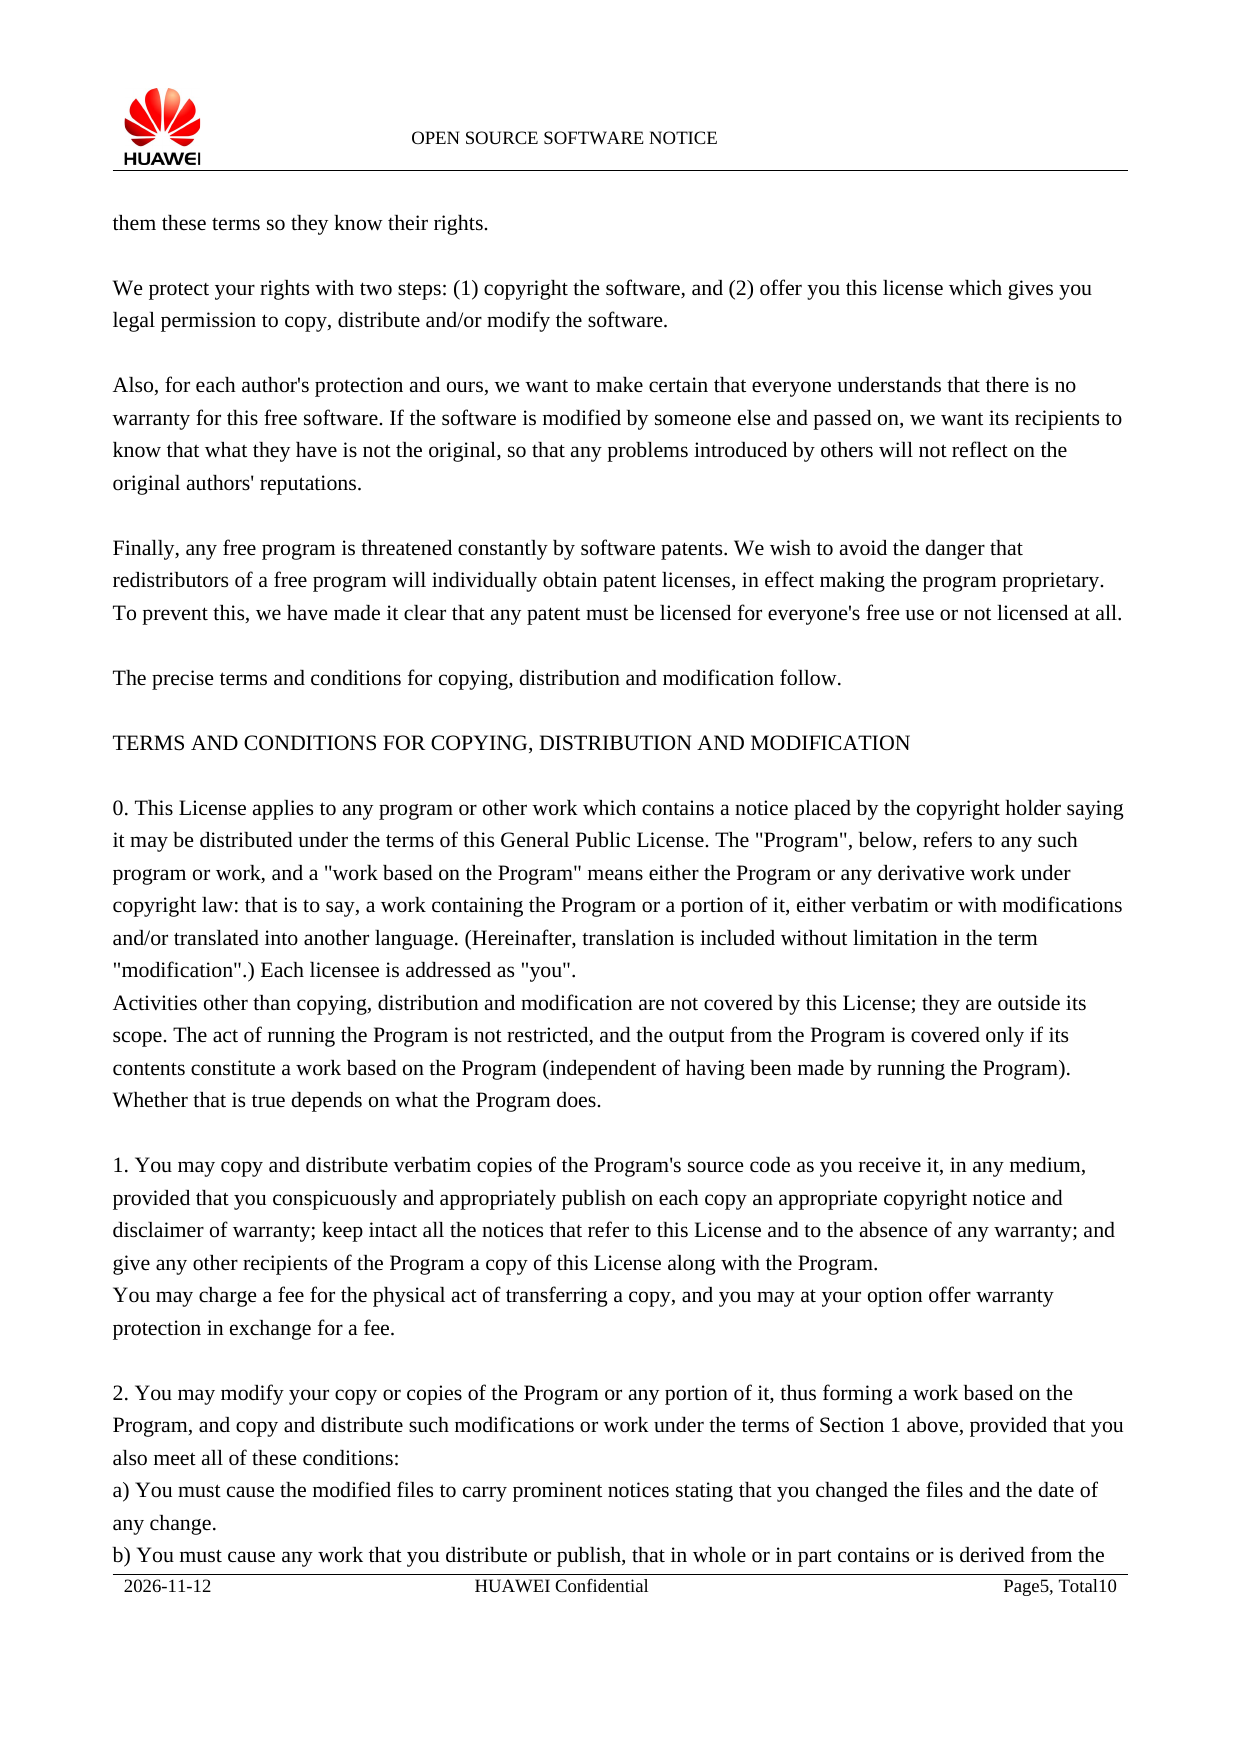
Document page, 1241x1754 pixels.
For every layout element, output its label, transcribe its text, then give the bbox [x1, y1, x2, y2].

picture [124, 88, 201, 165]
